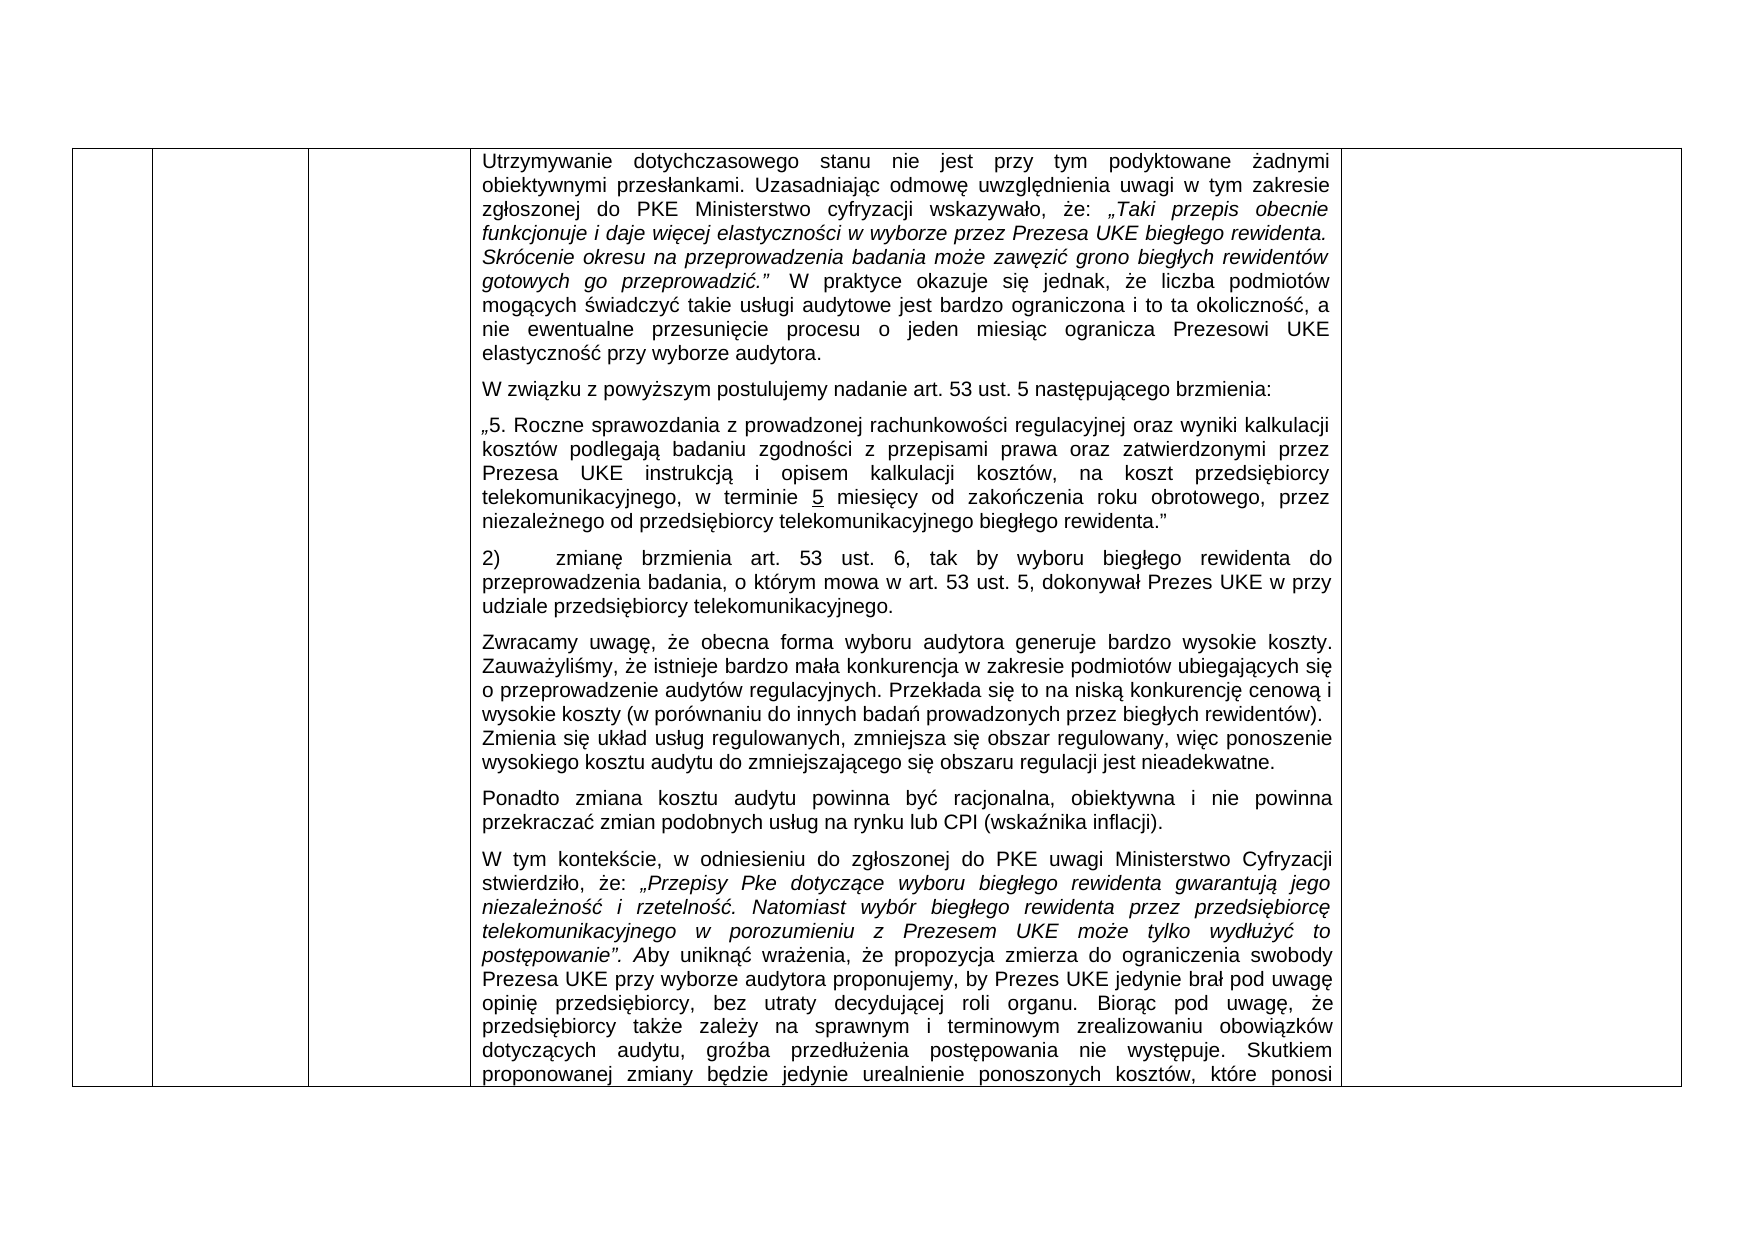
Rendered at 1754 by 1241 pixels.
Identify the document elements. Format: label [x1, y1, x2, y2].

table_cell [73, 149, 152, 1086]
table_cell [1342, 149, 1681, 1086]
table_cell [153, 149, 308, 1086]
table_cell [309, 149, 470, 1086]
table_cell [471, 149, 1341, 1086]
